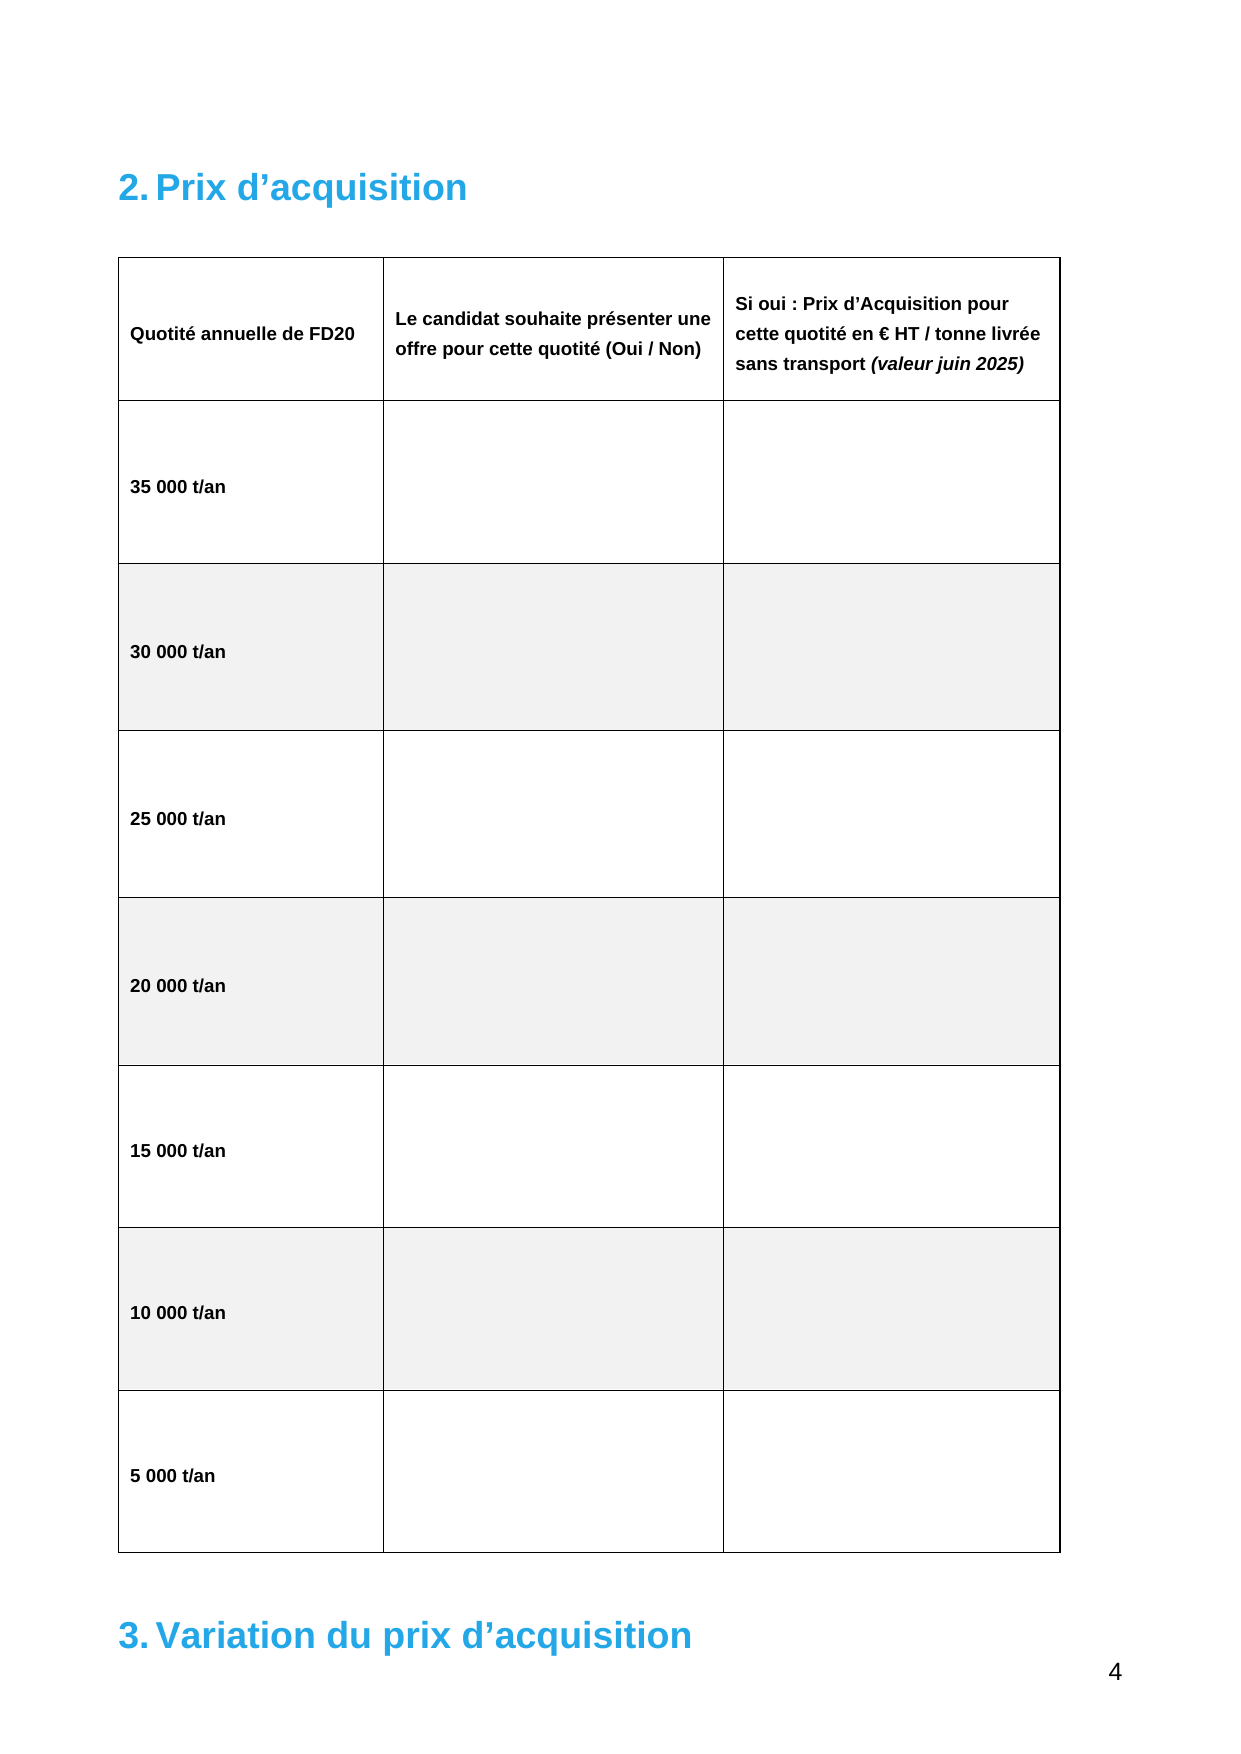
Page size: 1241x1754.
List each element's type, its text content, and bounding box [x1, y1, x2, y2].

table_cell [384, 1391, 723, 1552]
table_cell [724, 401, 1059, 563]
table_header Quotité annuelle de FD20 [119, 258, 383, 400]
table_cell [384, 401, 723, 563]
table_header Le candidat souhaite présenter une offre pour cette quotité (Oui / Non) [384, 258, 723, 400]
table_cell [384, 898, 723, 1064]
table_cell [384, 1066, 723, 1227]
table_cell [724, 1228, 1059, 1389]
text Prix d’acquisition [118, 165, 1122, 208]
table_cell [724, 1066, 1059, 1227]
table_cell [384, 564, 723, 730]
table_cell 30 000 t/an [119, 564, 383, 730]
table_cell 15 000 t/an [119, 1066, 383, 1227]
table_cell 35 000 t/an [119, 401, 383, 563]
table_cell [724, 564, 1059, 730]
table_cell [384, 1228, 723, 1389]
table_cell [724, 898, 1059, 1064]
table_cell 5 000 t/an [119, 1391, 383, 1552]
table_cell [724, 1391, 1059, 1552]
table_cell 20 000 t/an [119, 898, 383, 1064]
text Variation du prix d’acquisition [118, 1613, 1122, 1656]
table_cell 10 000 t/an [119, 1228, 383, 1389]
table_cell [724, 731, 1059, 897]
table_header Si oui : Prix d’Acquisition pour cette quotité en € HT / tonne livrée sans transport (valeur juin 2025) [724, 258, 1059, 400]
table_cell 25 000 t/an [119, 731, 383, 897]
table_cell [384, 731, 723, 897]
